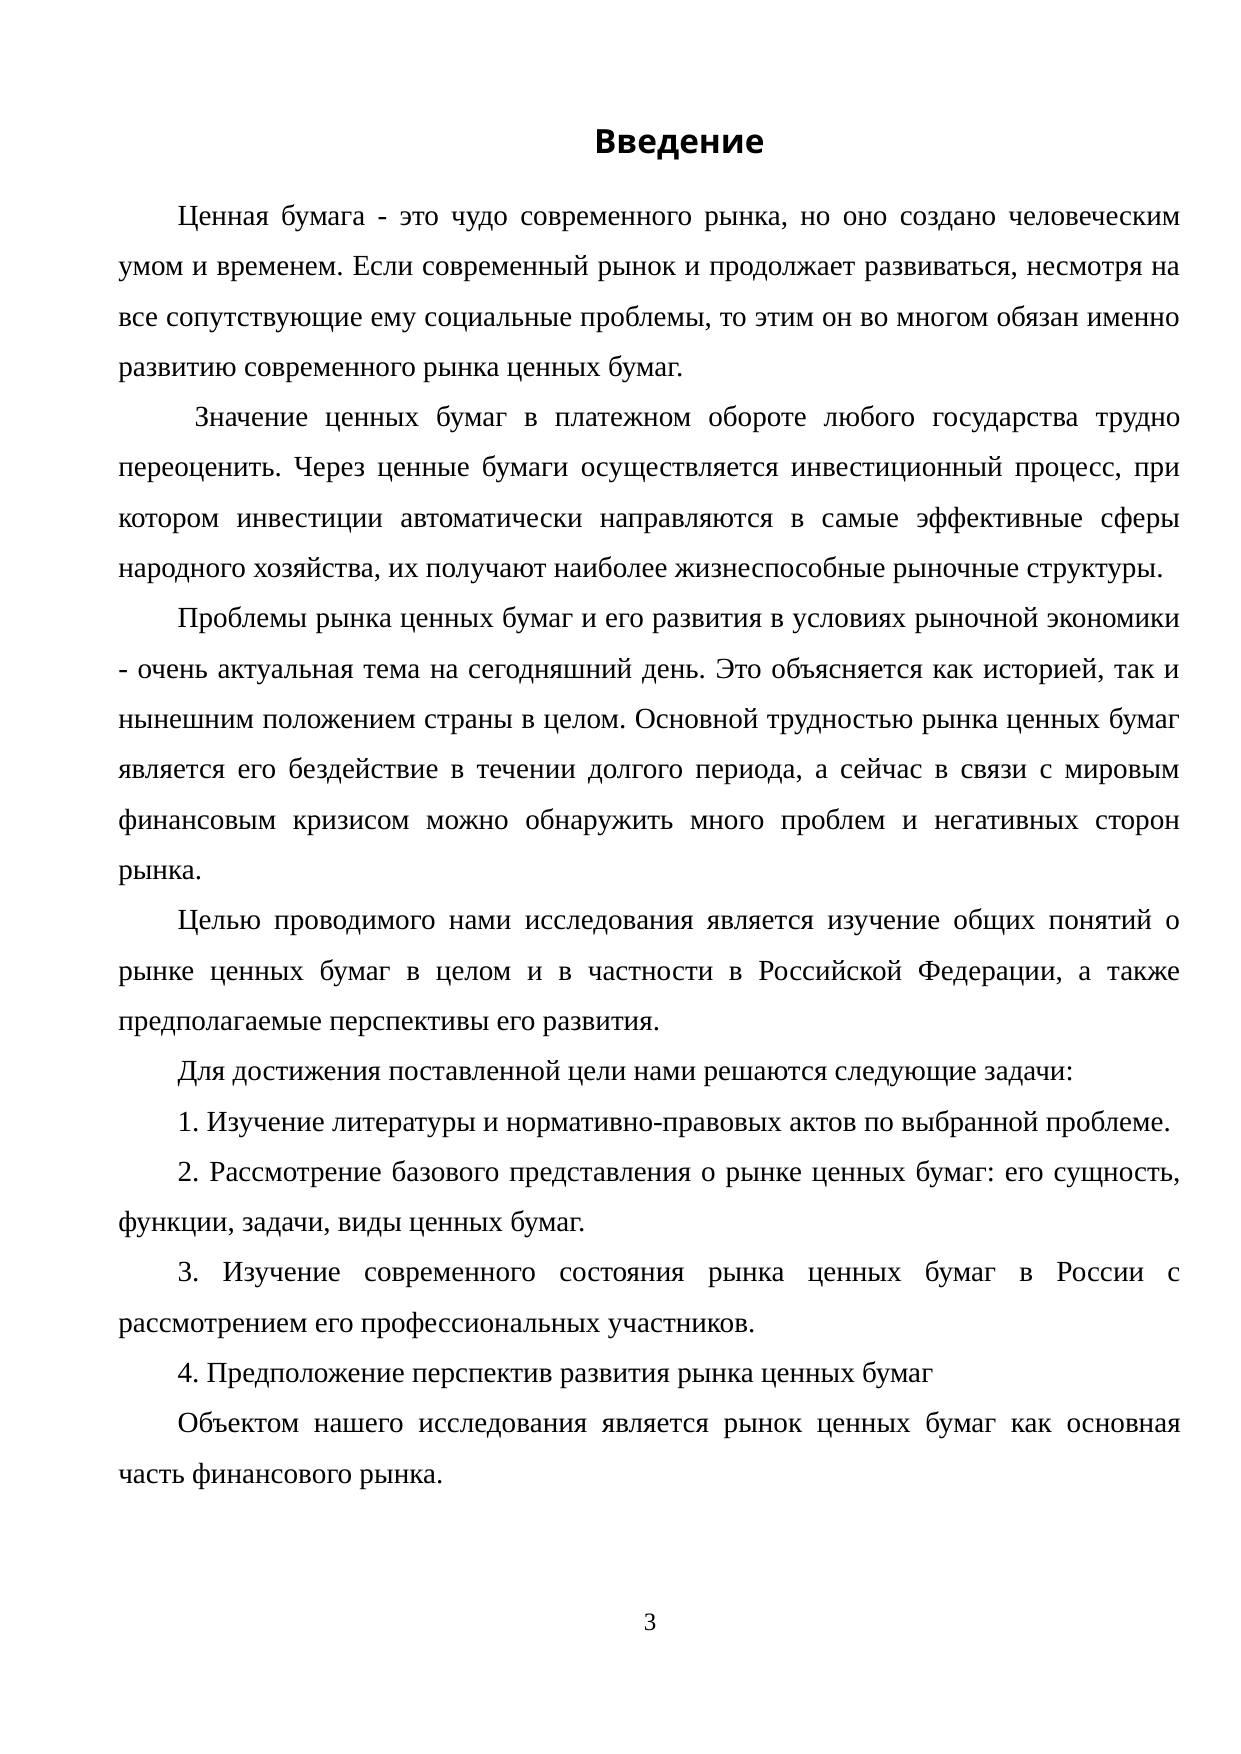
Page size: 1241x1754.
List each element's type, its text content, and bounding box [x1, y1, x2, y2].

text Ценная бумага - это чудо современного рынка, но оно создано человеческим умом и временем. Если современный рынок и продолжает развиваться, несмотря на все сопутствующие ему социальные проблемы, то этим он во многом обязан именно развитию современного рынка ценных бумаг. [118, 198, 1181, 382]
text Значение ценных бумаг в платежном обороте любого государства трудно переоценить. Через ценные бумаги осуществляется инвестиционный процесс, при котором инвестиции автоматически направляются в самые эффективные сферы народного хозяйства, их получают наиболее жизнеспособные рыночные структуры. [118, 399, 1181, 584]
text 1. Изучение литературы и нормативно-правовых актов по выбранной проблеме. [118, 1104, 1181, 1137]
text Целью проводимого нами исследования является изучение общих понятий о рынке ценных бумаг в целом и в частности в Российской Федерации, а также предполагаемые перспективы его развития. [118, 902, 1181, 1037]
text Объектом нашего исследования является рынок ценных бумаг как основная часть финансового рынка. [118, 1406, 1181, 1489]
text 3. Изучение современного состояния рынка ценных бумаг в России с рассмотрением его профессиональных участников. [118, 1254, 1181, 1338]
text Введение [118, 118, 1181, 163]
text 2. Рассмотрение базового представления о рынке ценных бумаг: его сущность, функции, задачи, виды ценных бумаг. [118, 1154, 1181, 1238]
text 4. Предположение перспектив развития рынка ценных бумаг [118, 1355, 1181, 1389]
text Для достижения поставленной цели нами решаются следующие задачи: [118, 1053, 1181, 1087]
text Проблемы рынка ценных бумаг и его развития в условиях рыночной экономики - очень актуальная тема на сегодняшний день. Это объясняется как историей, так и нынешним положением страны в целом. Основной трудностью рынка ценных бумаг является его бездействие в течении долгого периода, а сейчас в связи с мировым финансовым кризисом можно обнаружить много проблем и негативных сторон рынка. [118, 601, 1181, 886]
